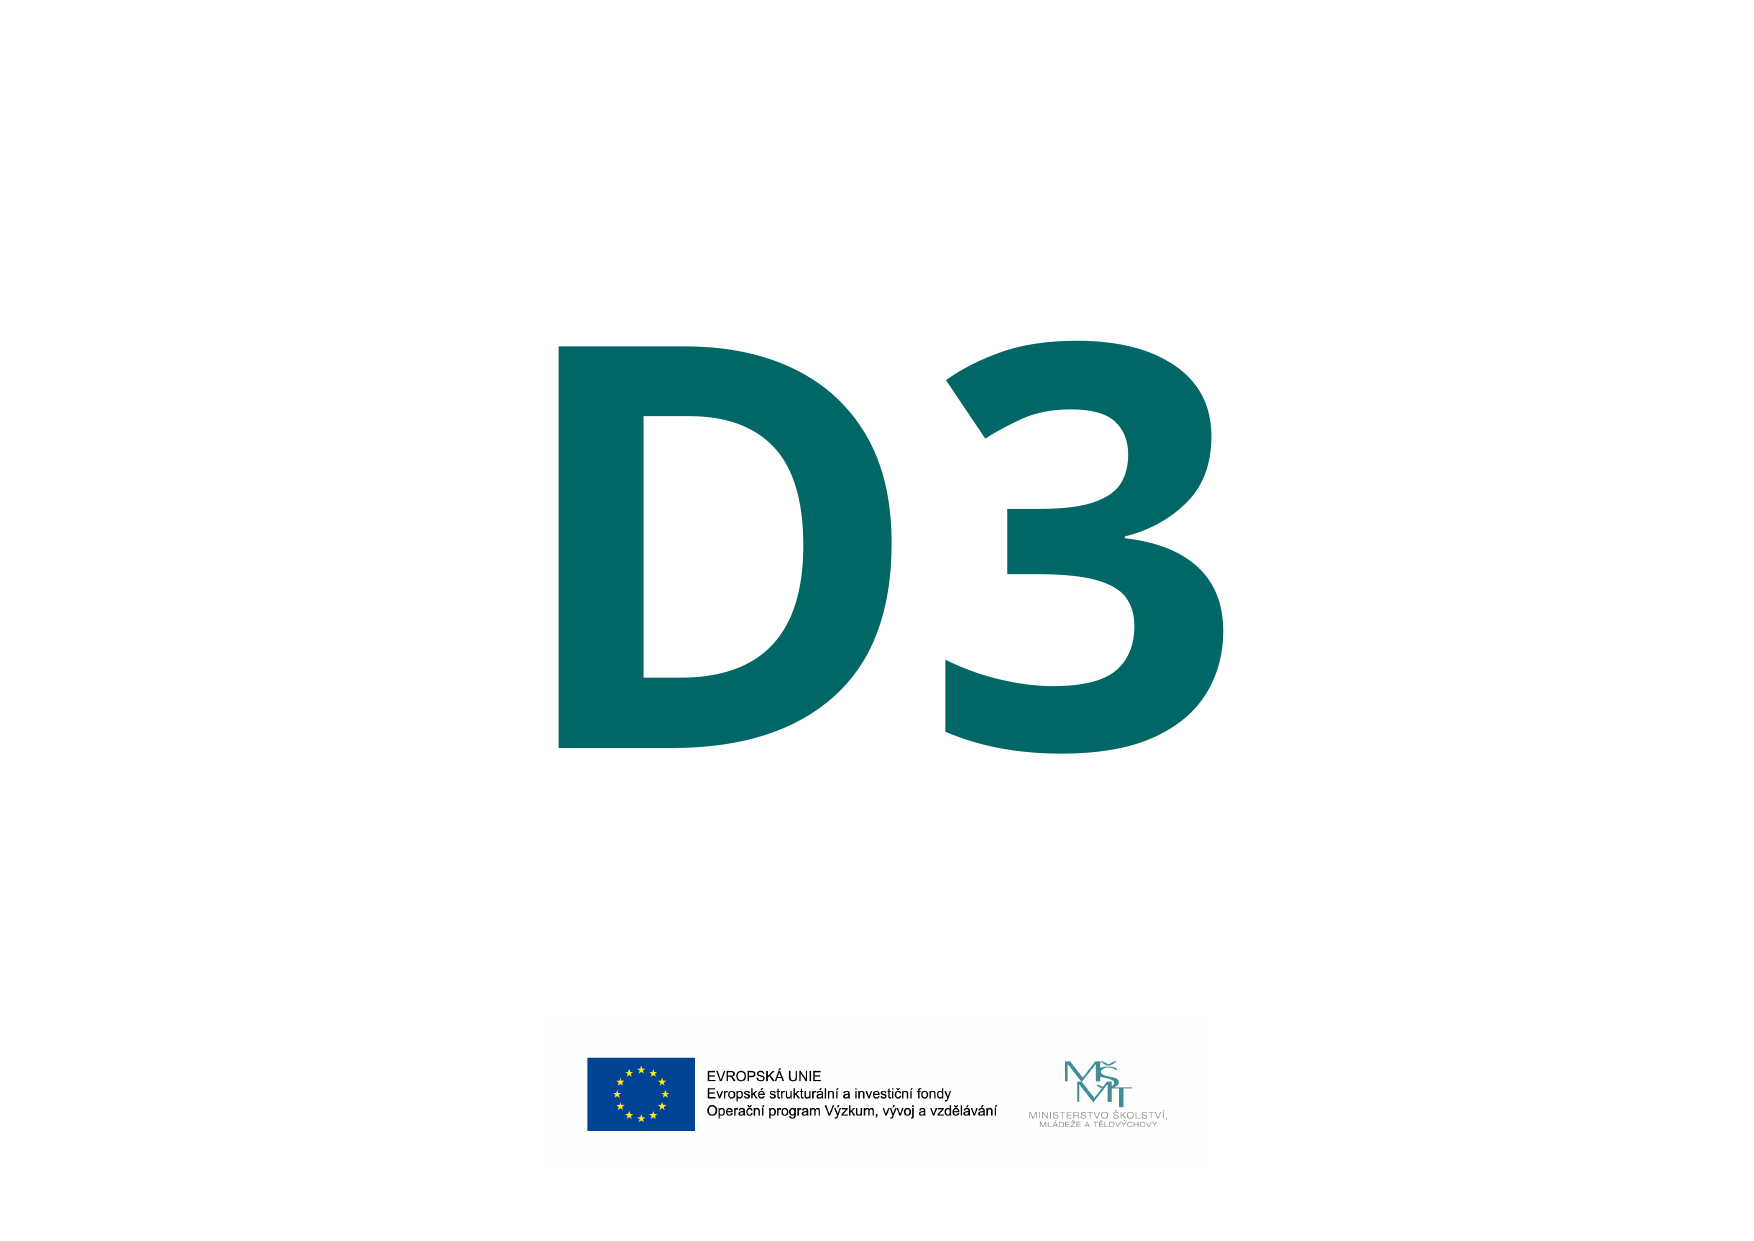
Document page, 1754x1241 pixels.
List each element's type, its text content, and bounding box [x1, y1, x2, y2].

text D3 [148, 148, 1606, 914]
picture [551, 1021, 1203, 1167]
